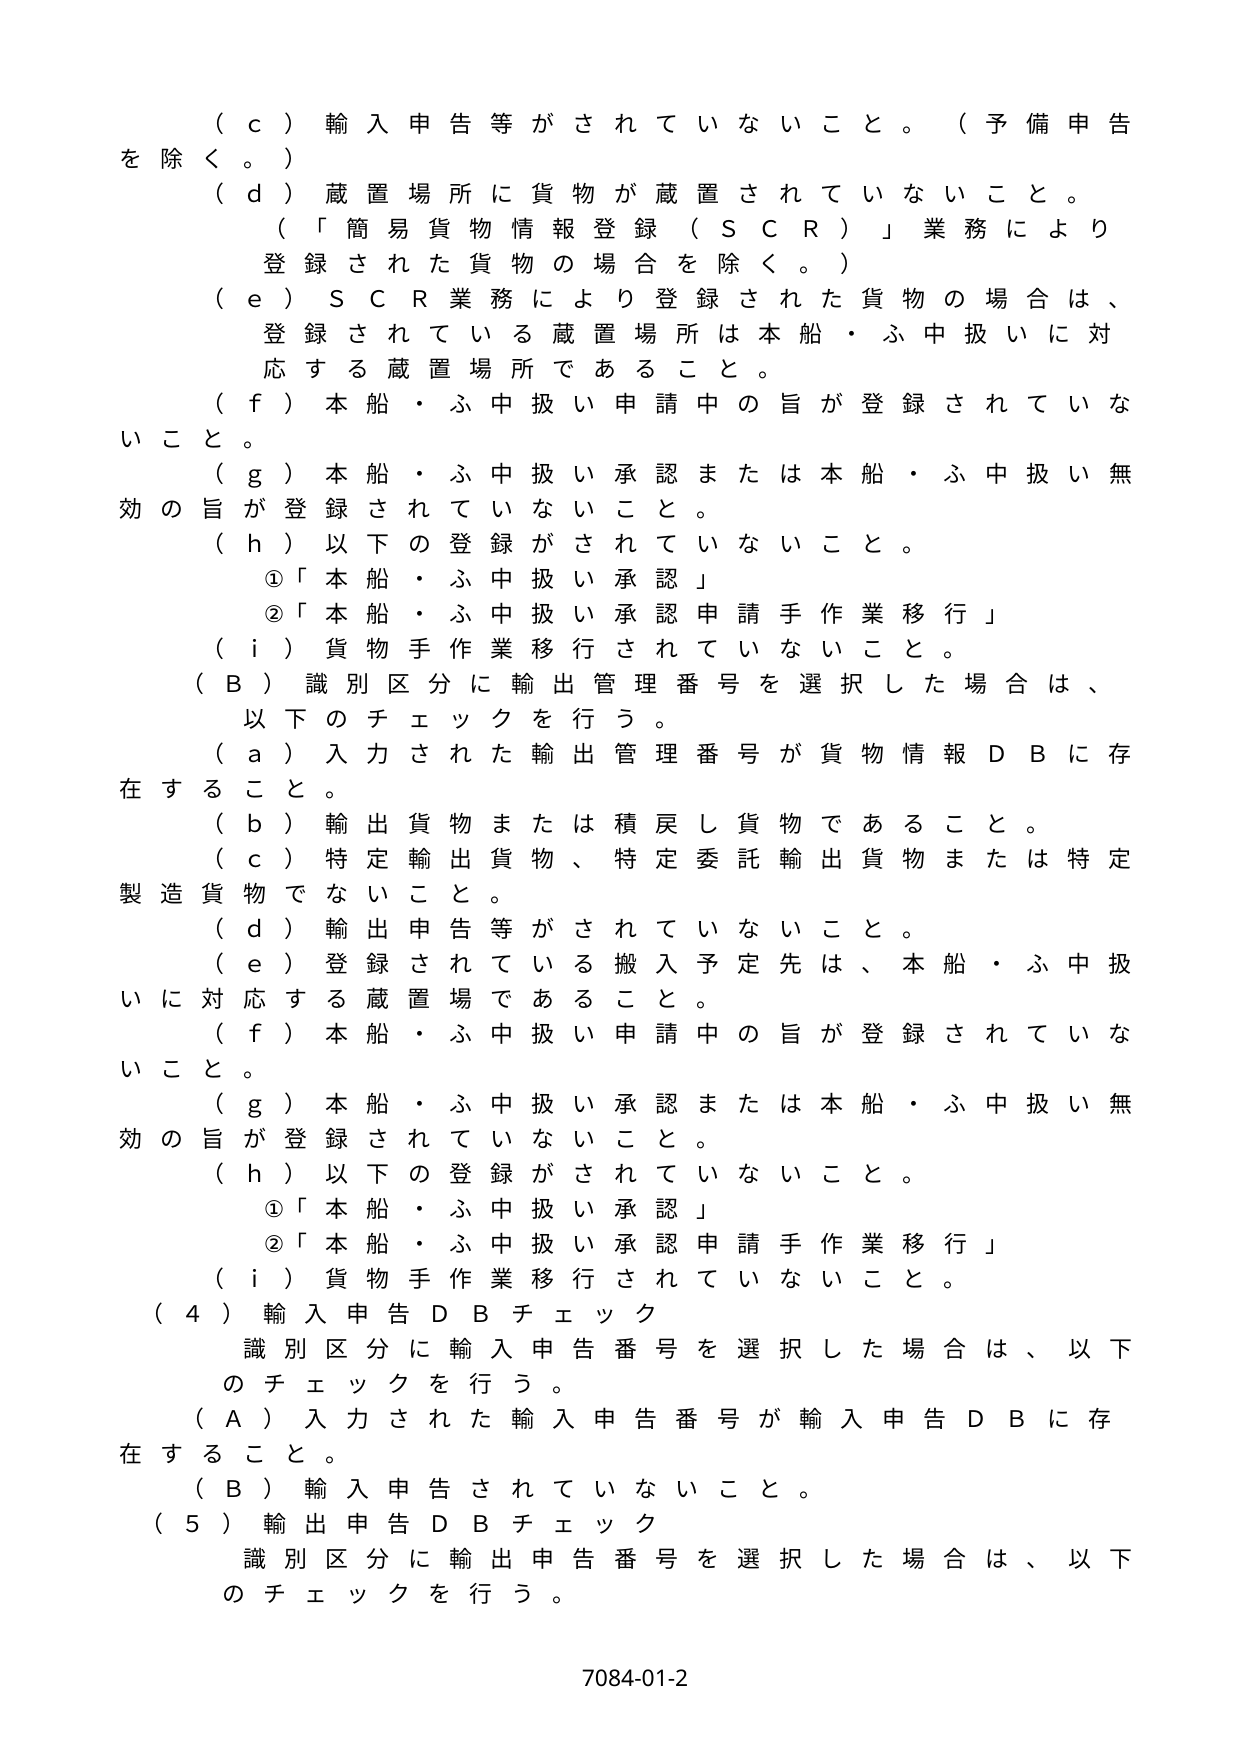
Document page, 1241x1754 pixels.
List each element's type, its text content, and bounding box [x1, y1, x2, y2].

text ①「本船・ふ中扱い承認」 [119, 560, 1150, 595]
text （ｂ）輸出貨物または積戻し貨物であること。 [119, 805, 1150, 840]
text （ｉ）貨物手作業移行されていないこと。 [119, 630, 1150, 665]
text （ｄ）蔵置場所に貨物が蔵置されていないこと。（「簡易貨物情報登録（ＳＣＲ）」業務により登録された貨物の場合を除く。） [181, 175, 1150, 280]
text ①「本船・ふ中扱い承認」 [244, 1190, 1150, 1225]
text （ｆ）本船・ふ中扱い申請中の旨が登録されていないこと。 [119, 1015, 1150, 1085]
text （ｈ）以下の登録がされていないこと。 [119, 1155, 1150, 1190]
text （Ｂ）輸入申告されていないこと。 [119, 1470, 1150, 1505]
text （ｈ）以下の登録がされていないこと。 [119, 525, 1150, 560]
text （ｄ）輸出申告等がされていないこと。 [181, 910, 1150, 945]
text 識別区分に輸出申告番号を選択した場合は、以下のチェックを行う。 [202, 1540, 1150, 1610]
text ②「本船・ふ中扱い承認申請手作業移行」 [119, 595, 1150, 630]
text （５）輸出申告ＤＢチェック [119, 1505, 1150, 1540]
text （Ａ）入力された輸入申告番号が輸入申告ＤＢに存在すること。 [119, 1400, 1150, 1470]
text （ｉ）貨物手作業移行されていないこと。 [119, 1260, 1150, 1295]
text （ｇ）本船・ふ中扱い承認または本船・ふ中扱い無効の旨が登録されていないこと。 [119, 455, 1150, 525]
text （Ｂ）識別区分に輸出管理番号を選択した場合は、以下のチェックを行う。 [161, 665, 1150, 735]
text （４）輸入申告ＤＢチェック [119, 1295, 1150, 1330]
text （ｆ）本船・ふ中扱い申請中の旨が登録されていないこと。 [119, 385, 1150, 455]
text ②「本船・ふ中扱い承認申請手作業移行」 [119, 1225, 1150, 1260]
text （ｇ）本船・ふ中扱い承認または本船・ふ中扱い無効の旨が登録されていないこと。 [119, 1085, 1150, 1155]
text 識別区分に輸入申告番号を選択した場合は、以下のチェックを行う。 [202, 1330, 1150, 1400]
text （ｃ）特定輸出貨物、特定委託輸出貨物または特定製造貨物でないこと。 [119, 840, 1150, 910]
text （ｅ）ＳＣＲ業務により登録された貨物の場合は、登録されている蔵置場所は本船・ふ中扱いに対応する蔵置場所であること。 [181, 280, 1150, 385]
text （ｃ）輸入申告等がされていないこと。（予備申告を除く。） [119, 105, 1150, 175]
text （ｅ）登録されている搬入予定先は、本船・ふ中扱いに対応する蔵置場であること。 [119, 945, 1150, 1015]
text （ａ）入力された輸出管理番号が貨物情報ＤＢに存在すること。 [119, 735, 1150, 805]
